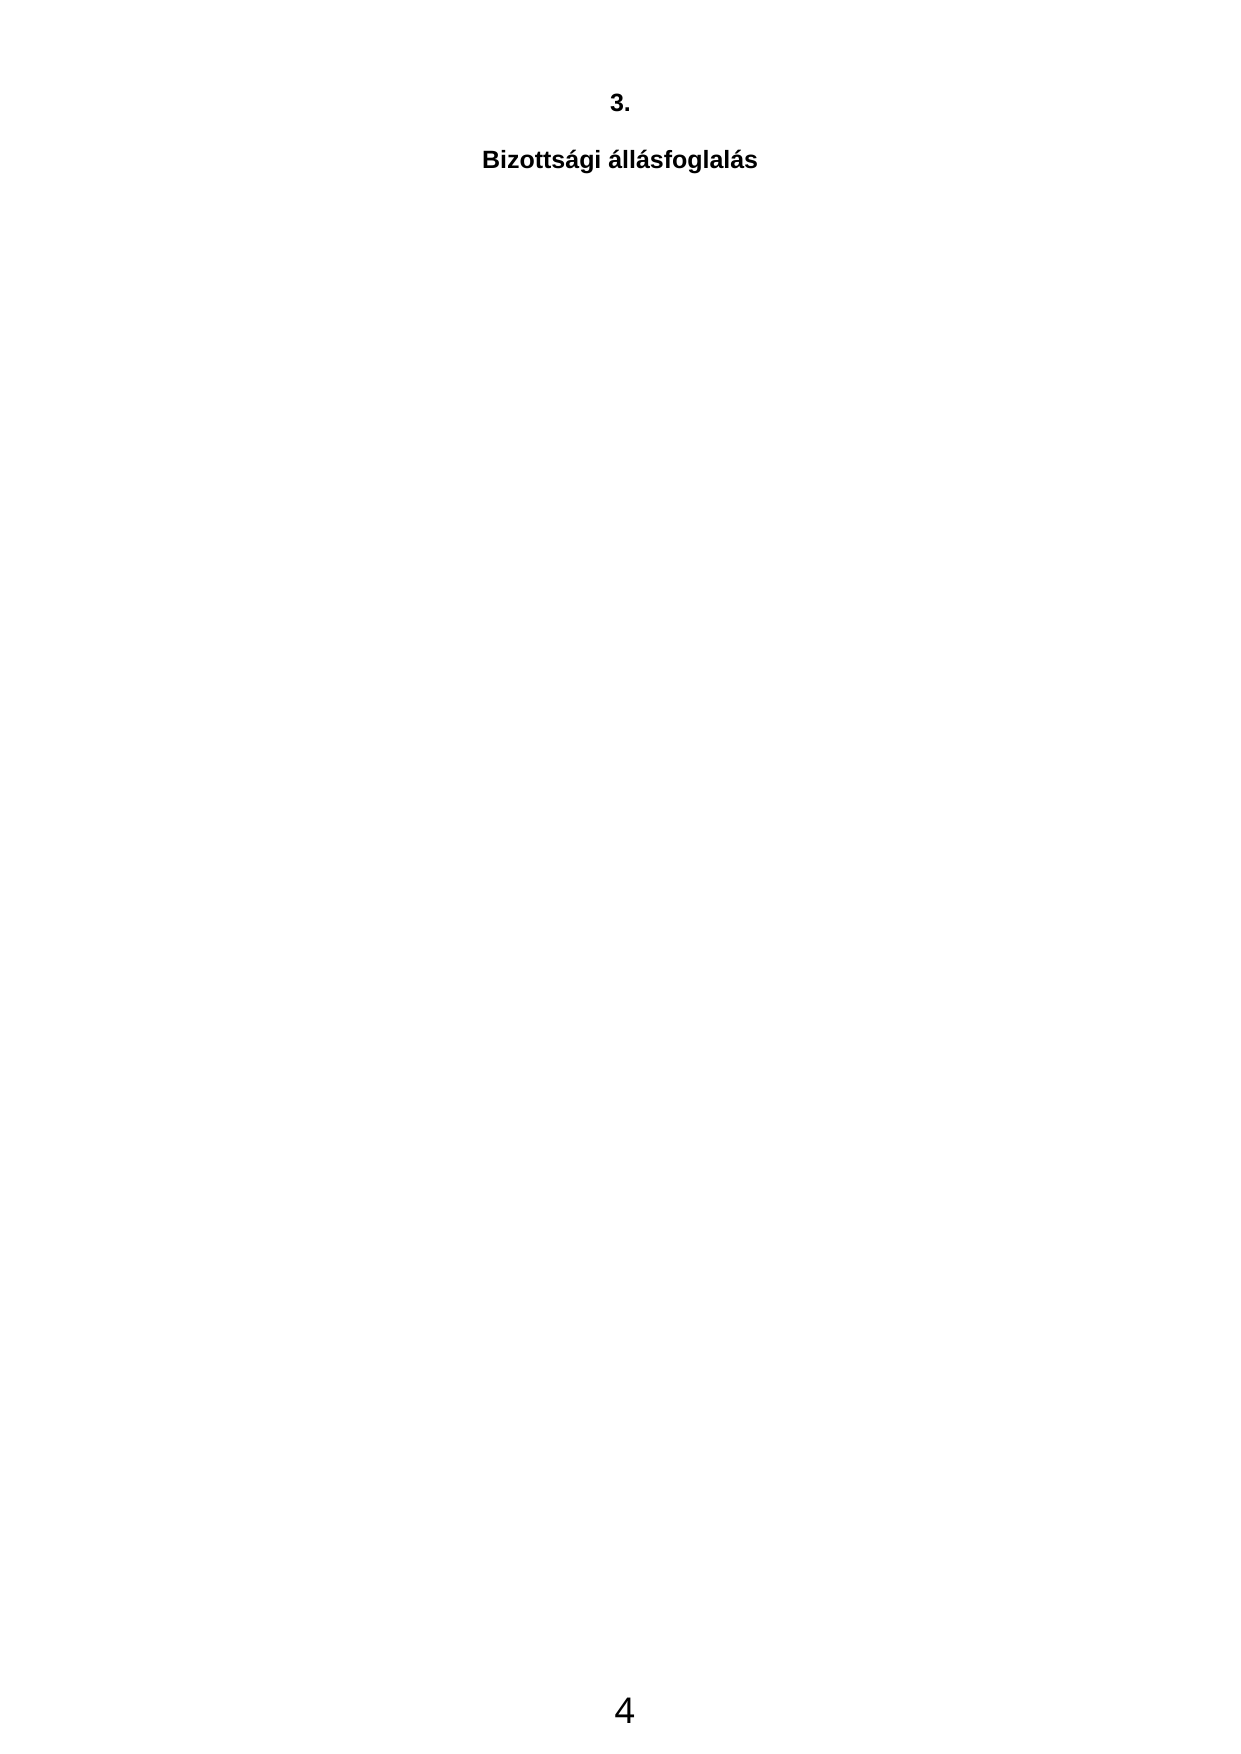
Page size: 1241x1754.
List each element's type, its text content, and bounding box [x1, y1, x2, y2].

text 3. [148, 88, 1093, 117]
text Bizottsági állásfoglalás [148, 145, 1093, 174]
